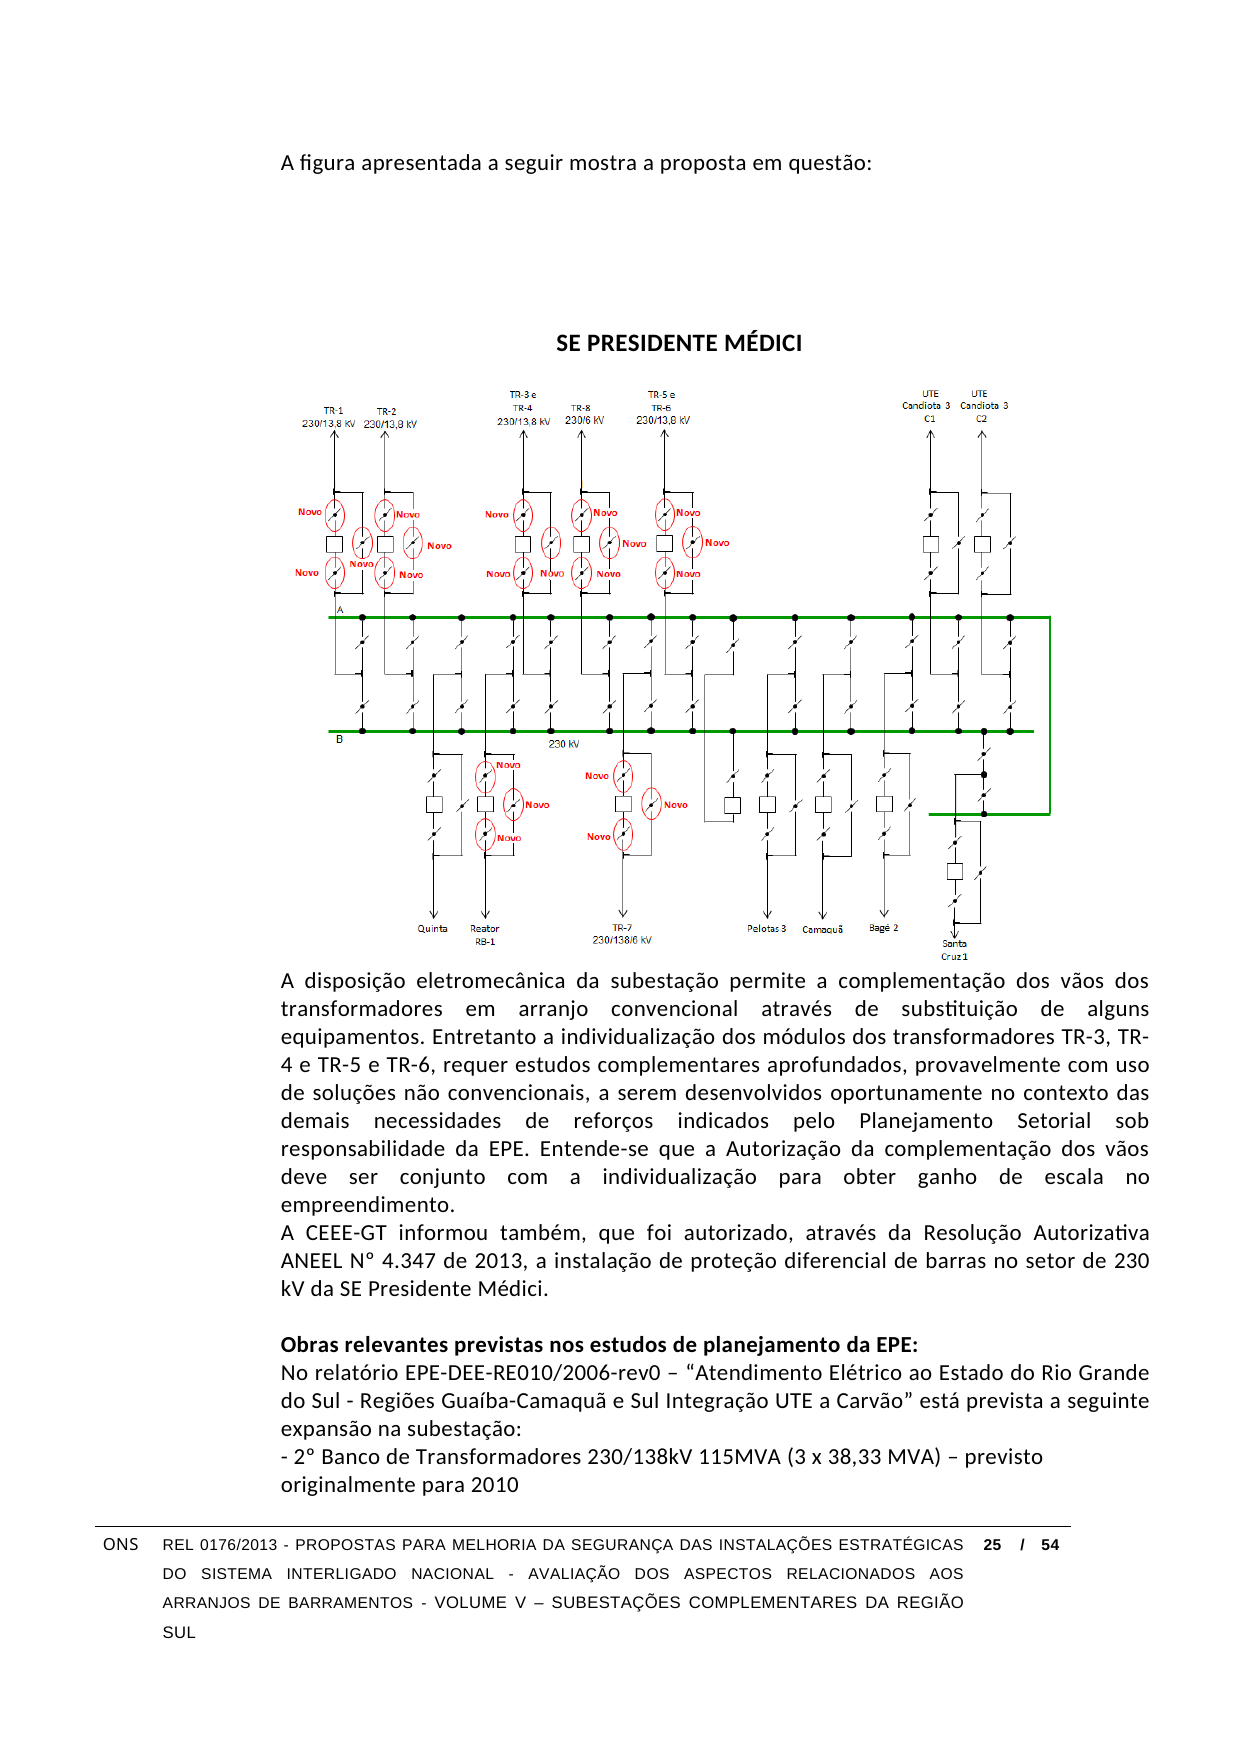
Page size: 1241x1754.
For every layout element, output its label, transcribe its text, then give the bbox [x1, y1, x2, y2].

picture [282, 376, 1084, 968]
text A figura apresentada a seguir mostra a proposta em questão: [281, 143, 1152, 177]
text - 2º Banco de Transformadores 230/138kV 115MVA (3 x 38,33 MVA) – previsto originalmente para 2010 [281, 1442, 1152, 1498]
text No relatório EPE-DEE-RE010/2006-rev0 – “Atendimento Elétrico ao Estado do Rio Grande do Sul - Regiões Guaíba-Camaquã e Sul Integração UTE a Carvão” está prevista a seguinte expansão na subestação: [281, 1358, 1152, 1442]
text A disposição eletromecânica da subestação permite a complementação dos vãos dos transformadores em arranjo convencional através de substituição de alguns equipamentos. Entretanto a individualização dos módulos dos transformadores TR-3, TR-4 e TR-5 e TR-6, requer estudos complementares aprofundados, provavelmente com uso de soluções não convencionais, a serem desenvolvidos oportunamente no contexto das demais necessidades de reforços indicados pelo Planejamento Setorial sob responsabilidade da EPE. Entende-se que a Autorização da complementação dos vãos deve ser conjunto com a individualização para obter ganho de escala no empreendimento. [281, 966, 1152, 1218]
text Obras relevantes previstas nos estudos de planejamento da EPE: [281, 1330, 1152, 1358]
text SE PRESIDENTE MÉDICI [207, 327, 1152, 357]
text A CEEE-GT informou também, que foi autorizado, através da Resolução Autorizativa ANEEL Nº 4.347 de 2013, a instalação de proteção diferencial de barras no setor de 230 kV da SE Presidente Médici. [281, 1218, 1152, 1302]
